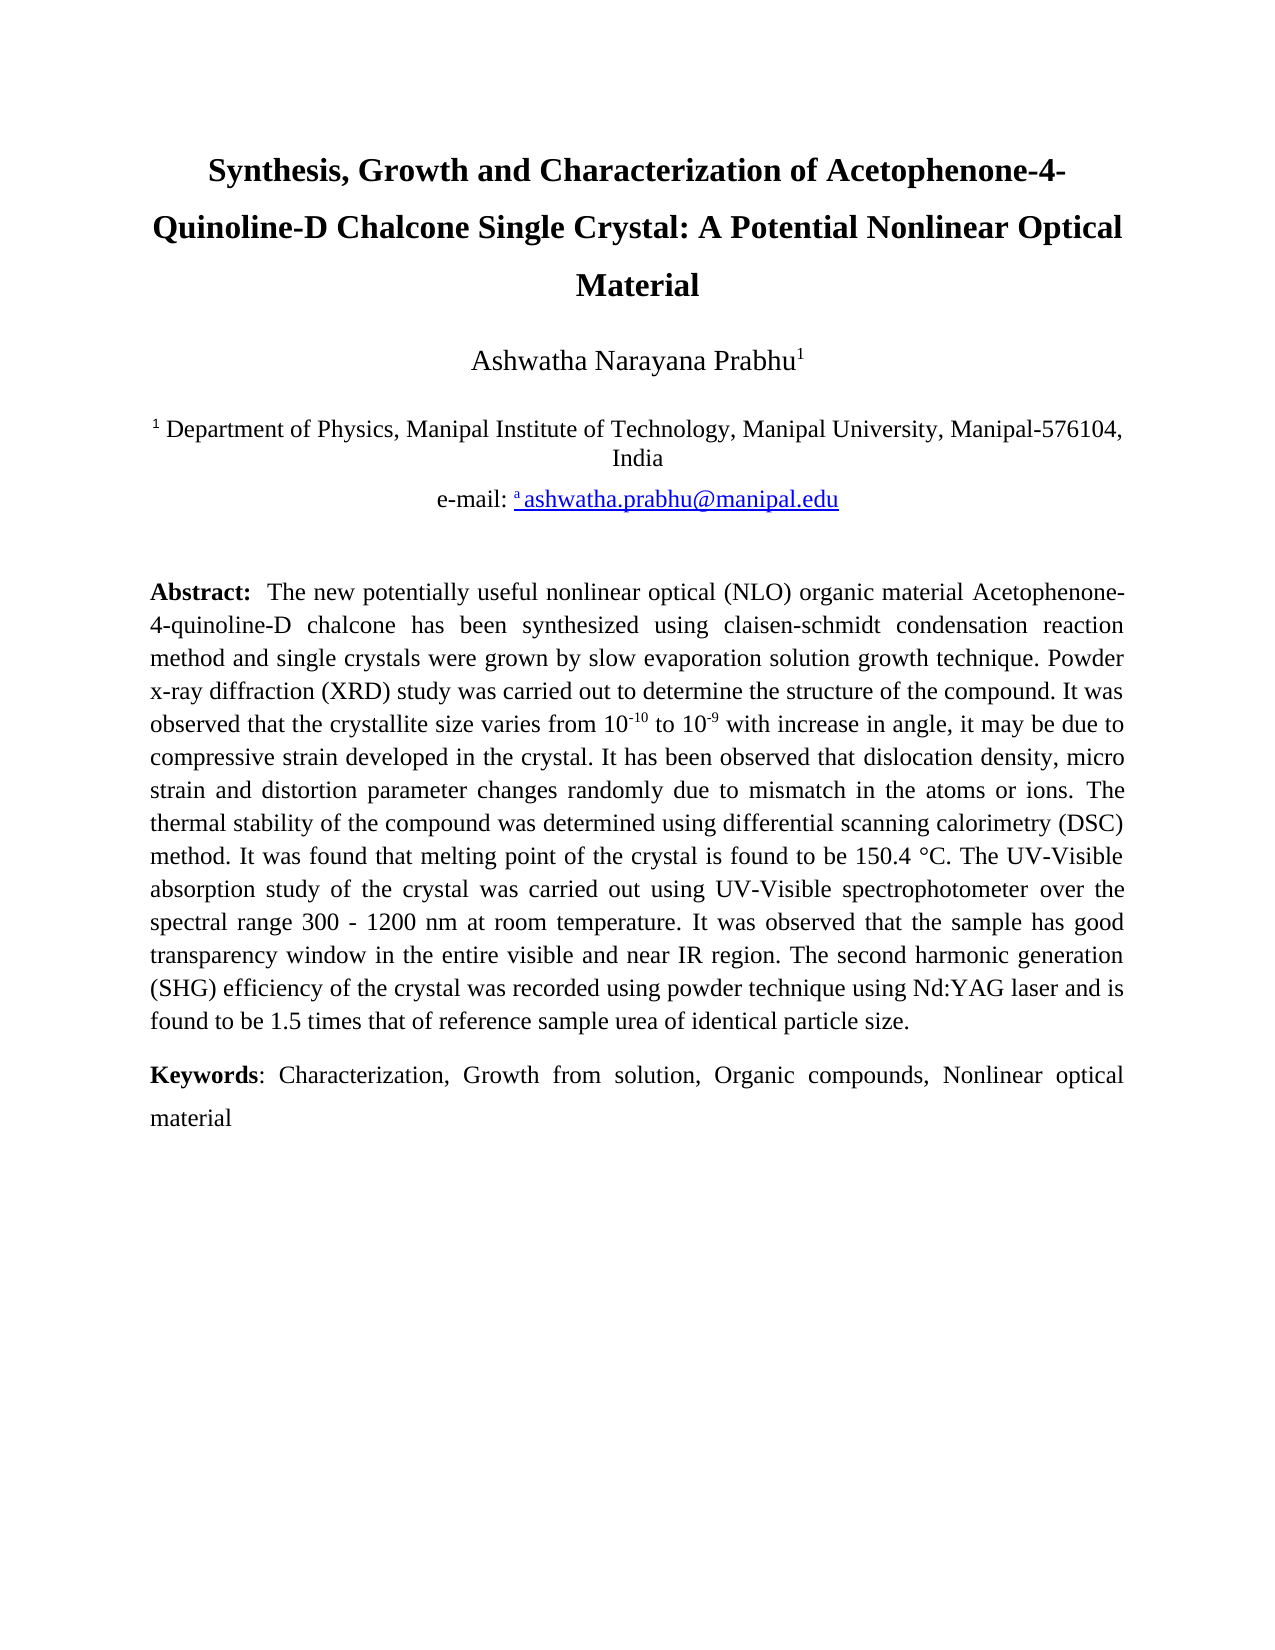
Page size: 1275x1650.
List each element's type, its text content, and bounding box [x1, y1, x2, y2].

text Keywords: Characterization, Growth from solution, Organic compounds, Nonlinear optical material [150, 1060, 1125, 1132]
text 1 Department of Physics, Manipal Institute of Technology, Manipal University, Manipal-576104, India [150, 414, 1125, 472]
text Abstract: The new potentially useful nonlinear optical (NLO) organic material Acetophenone-4-quinoline-D chalcone has been synthesized using claisen-schmidt condensation reaction method and single crystals were grown by slow evaporation solution growth technique. Powder x-ray diffraction (XRD) study was carried out to determine the structure of the compound. It was observed that the crystallite size varies from 10-10 to 10-9 with increase in angle, it may be due to compressive strain developed in the crystal. It has been observed that dislocation density, micro strain and distortion parameter changes randomly due to mismatch in the atoms or ions. The thermal stability of the compound was determined using differential scanning calorimetry (DSC) method. It was found that melting point of the crystal is found to be 150.4 °C. The UV-Visible absorption study of the crystal was carried out using UV-Visible spectrophotometer over the spectral range 300 - 1200 nm at room temperature. It was observed that the sample has good transparency window in the entire visible and near IR region. The second harmonic generation (SHG) efficiency of the crystal was recorded using powder technique using Nd:YAG laser and is found to be 1.5 times that of reference sample urea of identical particle size. [150, 577, 1125, 1035]
text e-mail: a ashwatha.prabhu@manipal.edu [150, 484, 1125, 513]
text Synthesis, Growth and Characterization of Acetophenone-4-Quinoline-D Chalcone Single Crystal: A Potential Nonlinear Optical Material [150, 150, 1125, 303]
text Ashwatha Narayana Prabhu1 [150, 343, 1125, 377]
